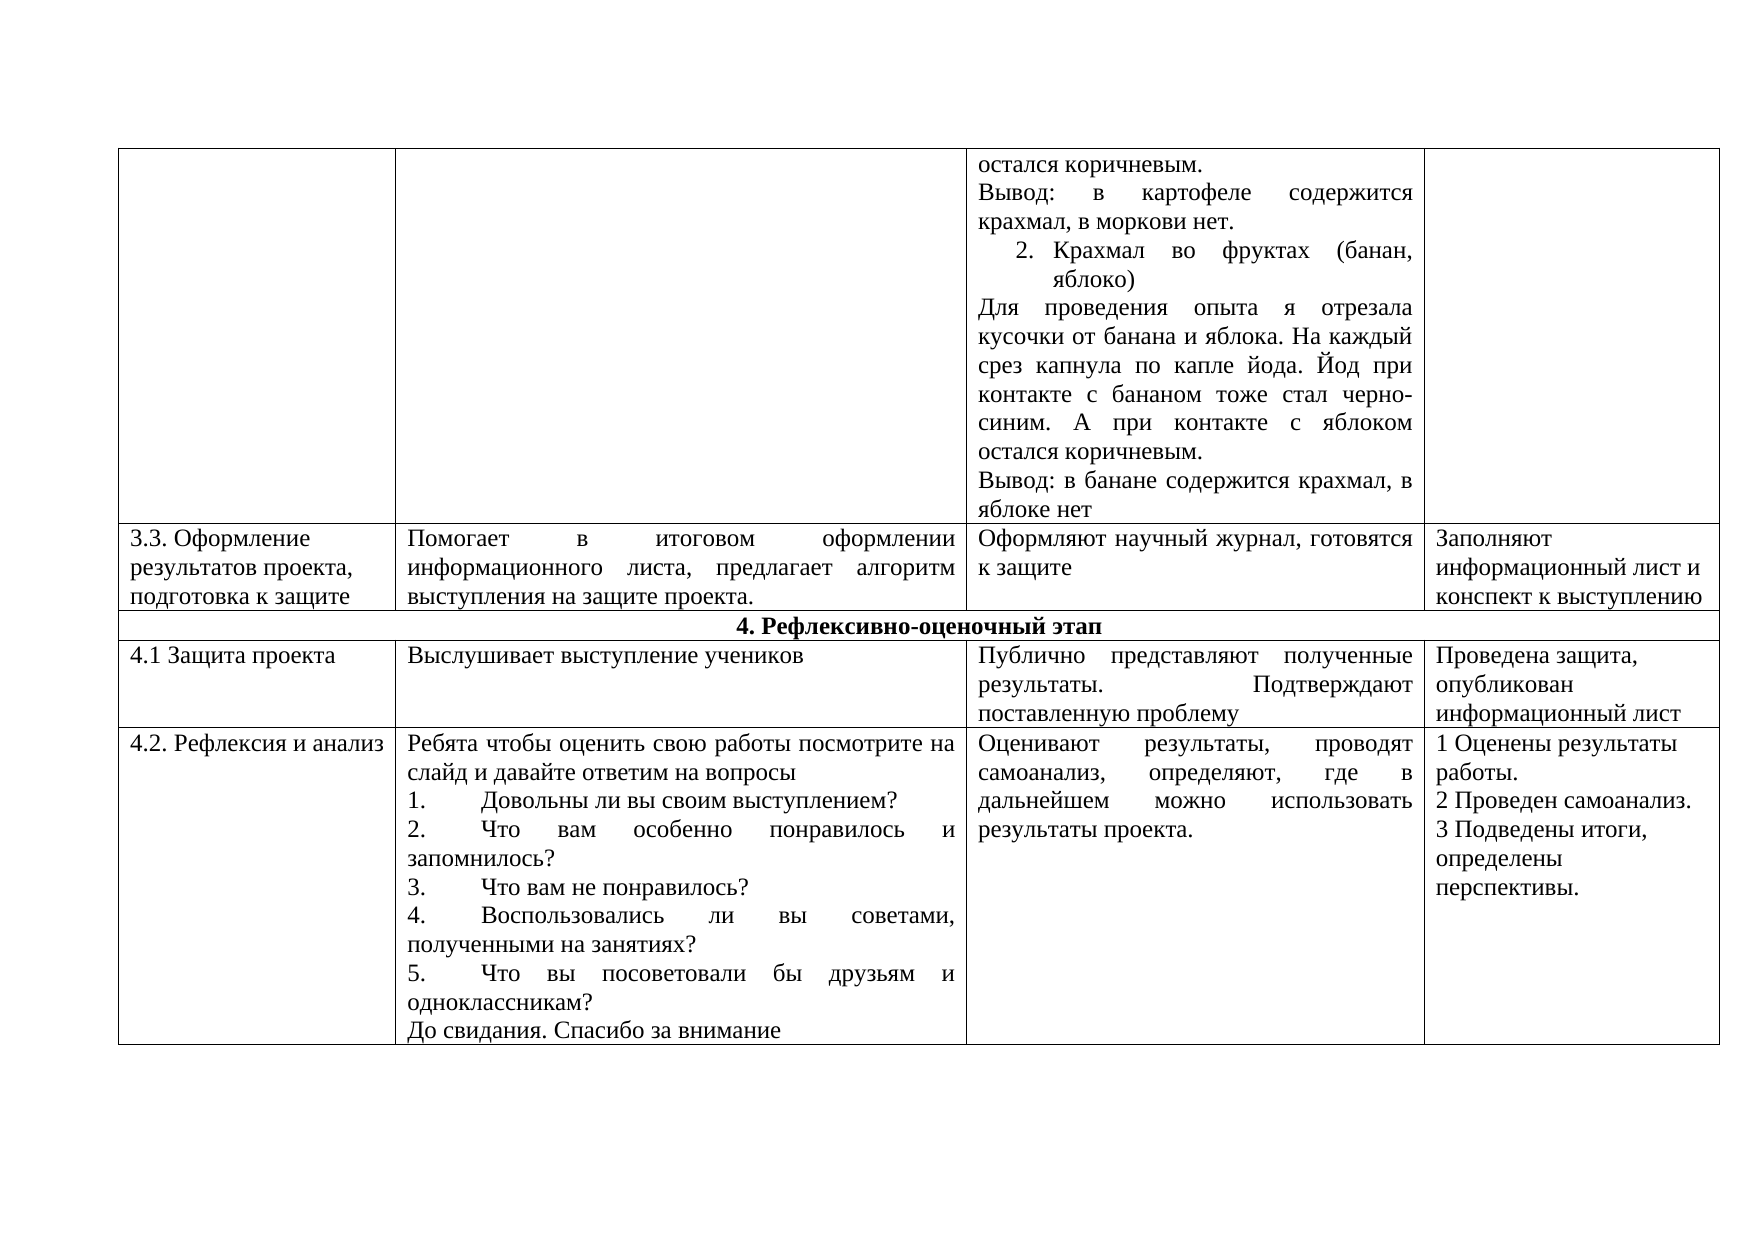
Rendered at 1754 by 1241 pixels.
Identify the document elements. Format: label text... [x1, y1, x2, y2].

table_cell Оценивают результаты, проводят самоанализ, определяют, где в дальнейшем можно использовать результаты проекта. [967, 728, 1424, 1044]
table_cell 4.1 Защита проекта [119, 641, 395, 727]
table_cell Помогает в итоговом оформлении информационного листа, предлагает алгоритм выступления на защите проекта. [396, 524, 966, 610]
table_cell Проведена защита, опубликован информационный лист [1425, 641, 1719, 727]
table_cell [967, 149, 1424, 522]
table_cell Выслушивает выступление учеников [396, 641, 966, 727]
table_cell Оформляют научный журнал, готовятся к защите [967, 524, 1424, 610]
table_cell 1 Оценены результаты работы. 2 Проведен самоанализ. 3 Подведены итоги, определены перспективы. [1425, 728, 1719, 1044]
table_cell Ребята чтобы оценить свою работы посмотрите на слайд и давайте ответим на вопросы 1. Довольны ли вы своим выступлением? 2. Что вам особенно понравилось и запомнилось? 3. Что вам не понравилось? 4. Воспользовались ли вы советами, полученными на занятиях? 5. Что вы посоветовали бы друзьям и одноклассникам? До свидания. Спасибо за внимание [396, 728, 966, 1044]
table_cell 4. Рефлексивно-оценочный этап [119, 611, 1719, 639]
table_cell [396, 149, 966, 522]
table_cell 3.3. Оформление результатов проекта, подготовка к защите [119, 524, 395, 610]
table_cell Публично представляют полученные результаты. Подтверждают поставленную проблему [967, 641, 1424, 727]
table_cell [119, 149, 395, 522]
table_cell 4.2. Рефлексия и анализ [119, 728, 395, 1044]
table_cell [1425, 149, 1719, 522]
table_cell Заполняют информационный лист и конспект к выступлению [1425, 524, 1719, 610]
